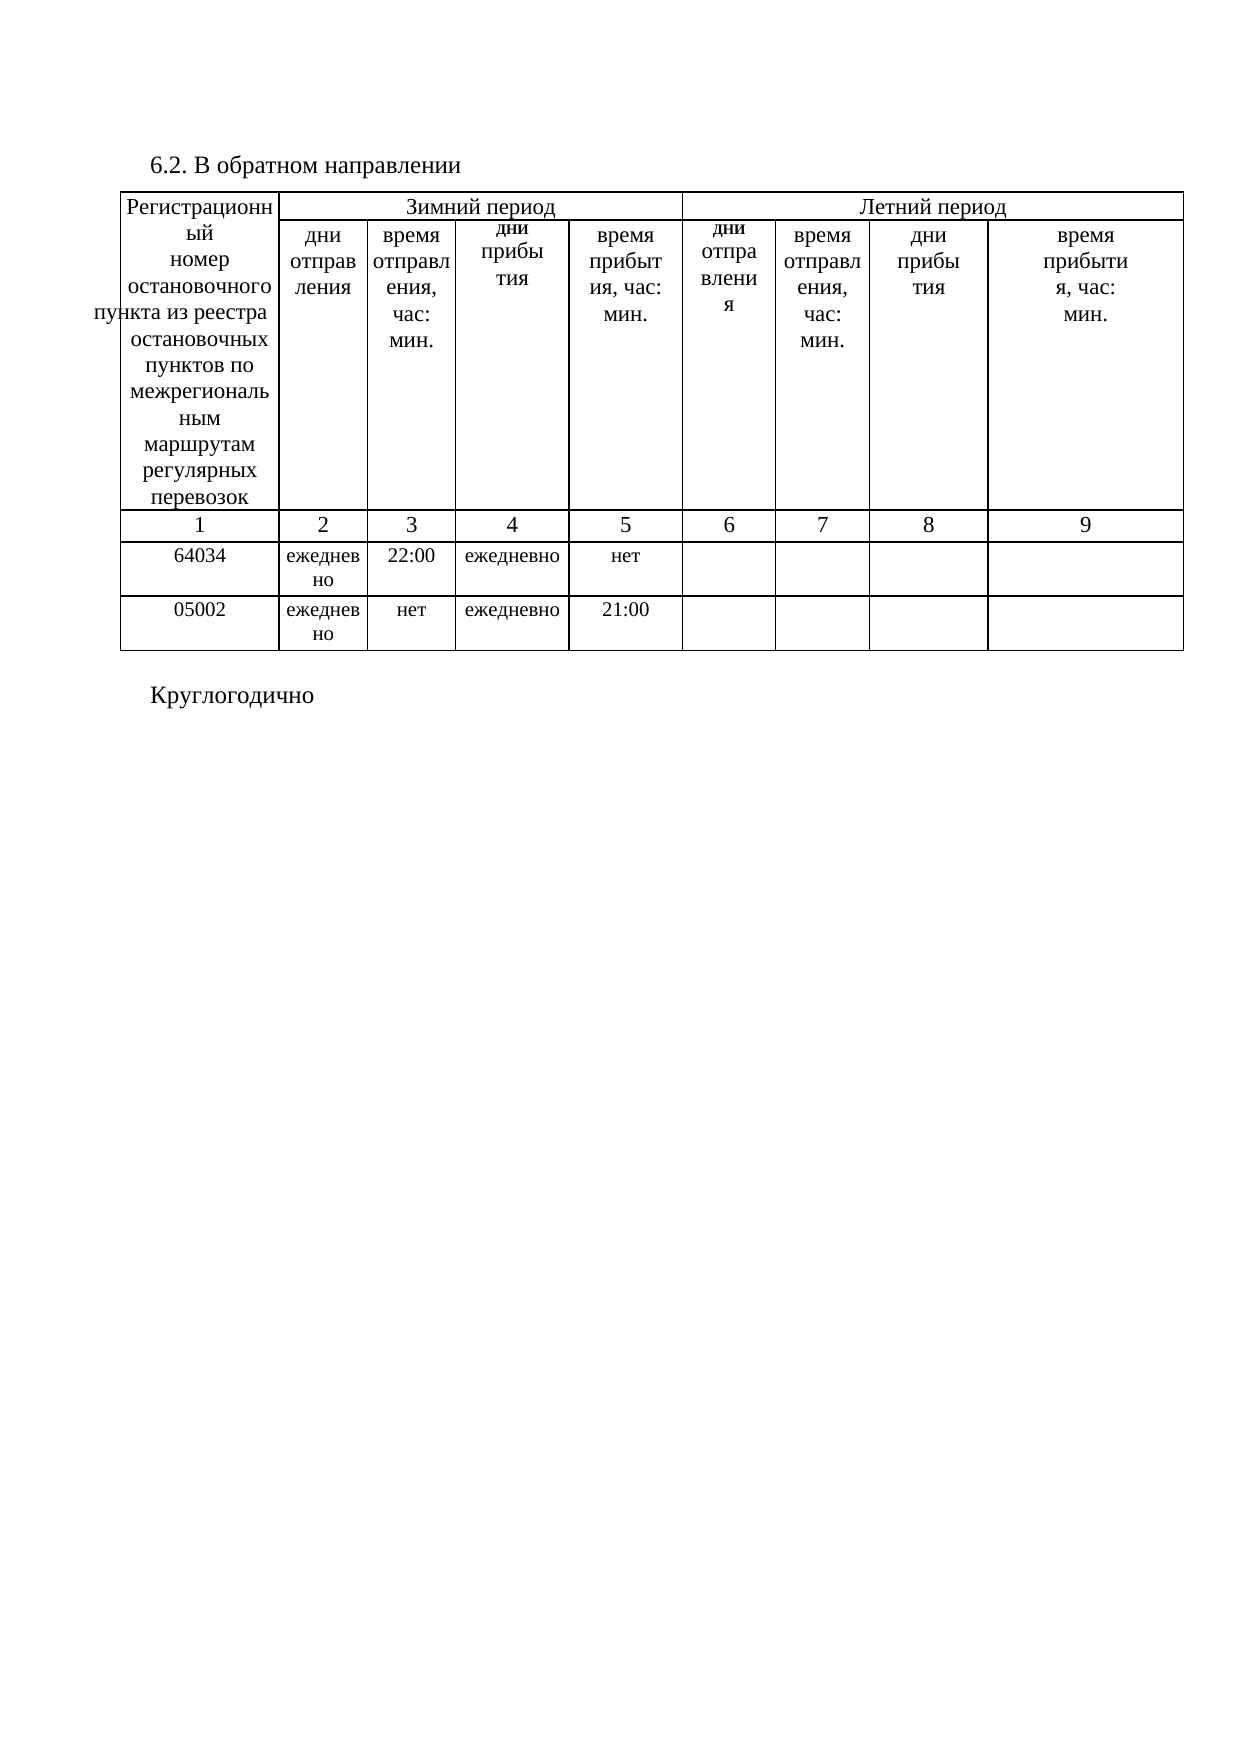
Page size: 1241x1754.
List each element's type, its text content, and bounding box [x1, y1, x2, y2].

table_cell время отправл ения, час: мин. [776, 221, 869, 509]
table_cell дни прибы тия [870, 221, 987, 509]
table_cell нет [570, 543, 682, 595]
table_cell время прибыти я, час: мин. [989, 221, 1183, 509]
text Круглогодично [150, 680, 1090, 709]
table_cell 2 [280, 511, 367, 541]
table_cell [989, 543, 1183, 595]
table_cell [989, 597, 1183, 650]
table_cell нет [368, 597, 455, 650]
table_cell 64034 [121, 543, 278, 595]
table_cell 6 [683, 511, 775, 541]
table_cell [683, 597, 775, 650]
table_cell ДНИ отпра влени я [683, 221, 775, 509]
table_cell [870, 597, 987, 650]
table_header Регистрационный номер остановочного пункта из реестра остановочных пунктов по межрегиональным маршрутам регулярных перевозок [121, 193, 278, 509]
table_cell ежедневно [456, 597, 568, 650]
table_cell [776, 543, 869, 595]
table_cell ежедневно [456, 543, 568, 595]
table_cell [776, 597, 869, 650]
table_cell ежедневно [280, 543, 367, 595]
table_cell 4 [456, 511, 568, 541]
text 6.2. В обратном направлении [150, 150, 1090, 179]
table_cell 1 [121, 511, 278, 541]
table_cell 21:00 [570, 597, 682, 650]
table_cell [870, 543, 987, 595]
table_cell ДНИ прибы тия [456, 221, 568, 509]
table_cell дни отправ ления [280, 221, 367, 509]
table_cell 7 [776, 511, 869, 541]
table_cell 5 [570, 511, 682, 541]
table_cell время отправл ения, час: мин. [368, 221, 455, 509]
table_cell время прибыт ия, час: мин. [570, 221, 682, 509]
table_cell 9 [989, 511, 1183, 541]
table_header Летний период [683, 193, 1183, 219]
table_cell 8 [870, 511, 987, 541]
table_header Зимний период [280, 193, 682, 219]
table_cell 05002 [121, 597, 278, 650]
table_cell [683, 543, 775, 595]
table_cell 3 [368, 511, 455, 541]
table_cell ежедневно [280, 597, 367, 650]
table_cell 22:00 [368, 543, 455, 595]
